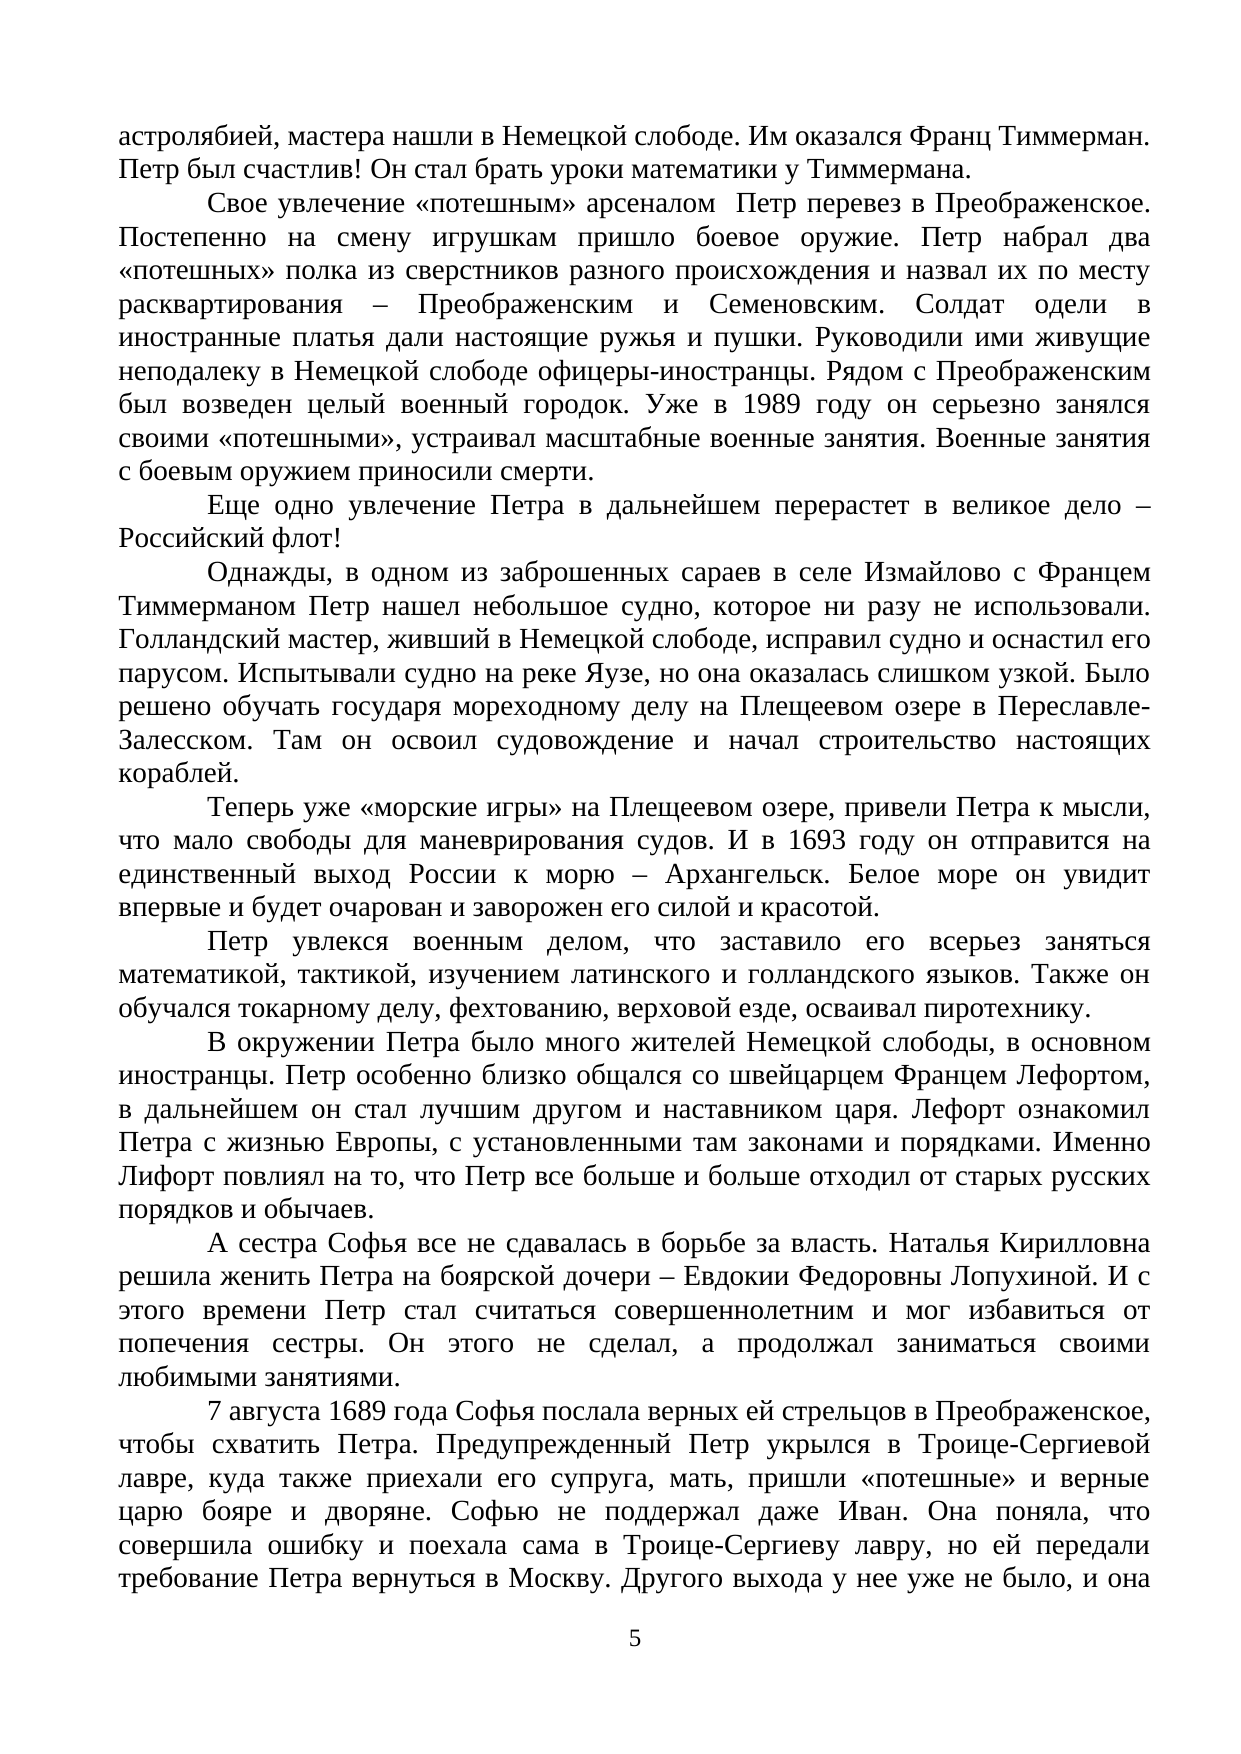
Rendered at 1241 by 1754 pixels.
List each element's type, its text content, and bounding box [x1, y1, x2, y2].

list Теперь уже «морские игры» на Плещеевом озере, привели Петра к мысли, что мало свободы для маневрирования судов. И в 1693 году он отправится на единственный выход России к морю – Архангельск. Белое море он увидит впервые и будет очарован и заворожен его силой и красотой. [118, 789, 1152, 923]
list Однажды, в одном из заброшенных сараев в селе Измайлово с Францем Тиммерманом Петр нашел небольшое судно, которое ни разу не использовали. Голландский мастер, живший в Немецкой слободе, исправил судно и оснастил его парусом. Испытывали судно на реке Яузе, но она оказалась слишком узкой. Было решено обучать государя мореходному делу на Плещеевом озере в Переславле-Залесском. Там он освоил судовождение и начал строительство настоящих кораблей. [118, 554, 1152, 789]
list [118, 118, 1152, 185]
list А сестра Софья все не сдавалась в борьбе за власть. Наталья Кирилловна решила женить Петра на боярской дочери – Евдокии Федоровны Лопухиной. И с этого времени Петр стал считаться совершеннолетним и мог избавиться от попечения сестры. Он этого не сделал, а продолжал заниматься своими любимыми занятиями. [118, 1225, 1152, 1393]
list Еще одно увлечение Петра в дальнейшем перерастет в великое дело – Российский флот! [118, 487, 1152, 554]
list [118, 1393, 1152, 1594]
list Петр увлекся военным делом, что заставило его всерьез заняться математикой, тактикой, изучением латинского и голландского языков. Также он обучался токарному делу, фехтованию, верховой езде, осваивал пиротехнику. [118, 923, 1152, 1024]
list В окружении Петра было много жителей Немецкой слободы, в основном иностранцы. Петр особенно близко общался со швейцарцем Францем Лефортом, в дальнейшем он стал лучшим другом и наставником царя. Лефорт ознакомил Петра с жизнью Европы, с установленными там законами и порядками. Именно Лифорт повлиял на то, что Петр все больше и больше отходил от старых русских порядков и обычаев. [118, 1024, 1152, 1225]
list Свое увлечение «потешным» арсеналом Петр перевез в Преображенское. Постепенно на смену игрушкам пришло боевое оружие. Петр набрал два «потешных» полка из сверстников разного происхождения и назвал их по месту расквартирования – Преображенским и Семеновским. Солдат одели в иностранные платья дали настоящие ружья и пушки. Руководили ими живущие неподалеку в Немецкой слободе офицеры-иностранцы. Рядом с Преображенским был возведен целый военный городок. Уже в 1989 году он серьезно занялся своими «потешными», устраивал масштабные военные занятия. Военные занятия с боевым оружием приносили смерти. [118, 185, 1152, 487]
